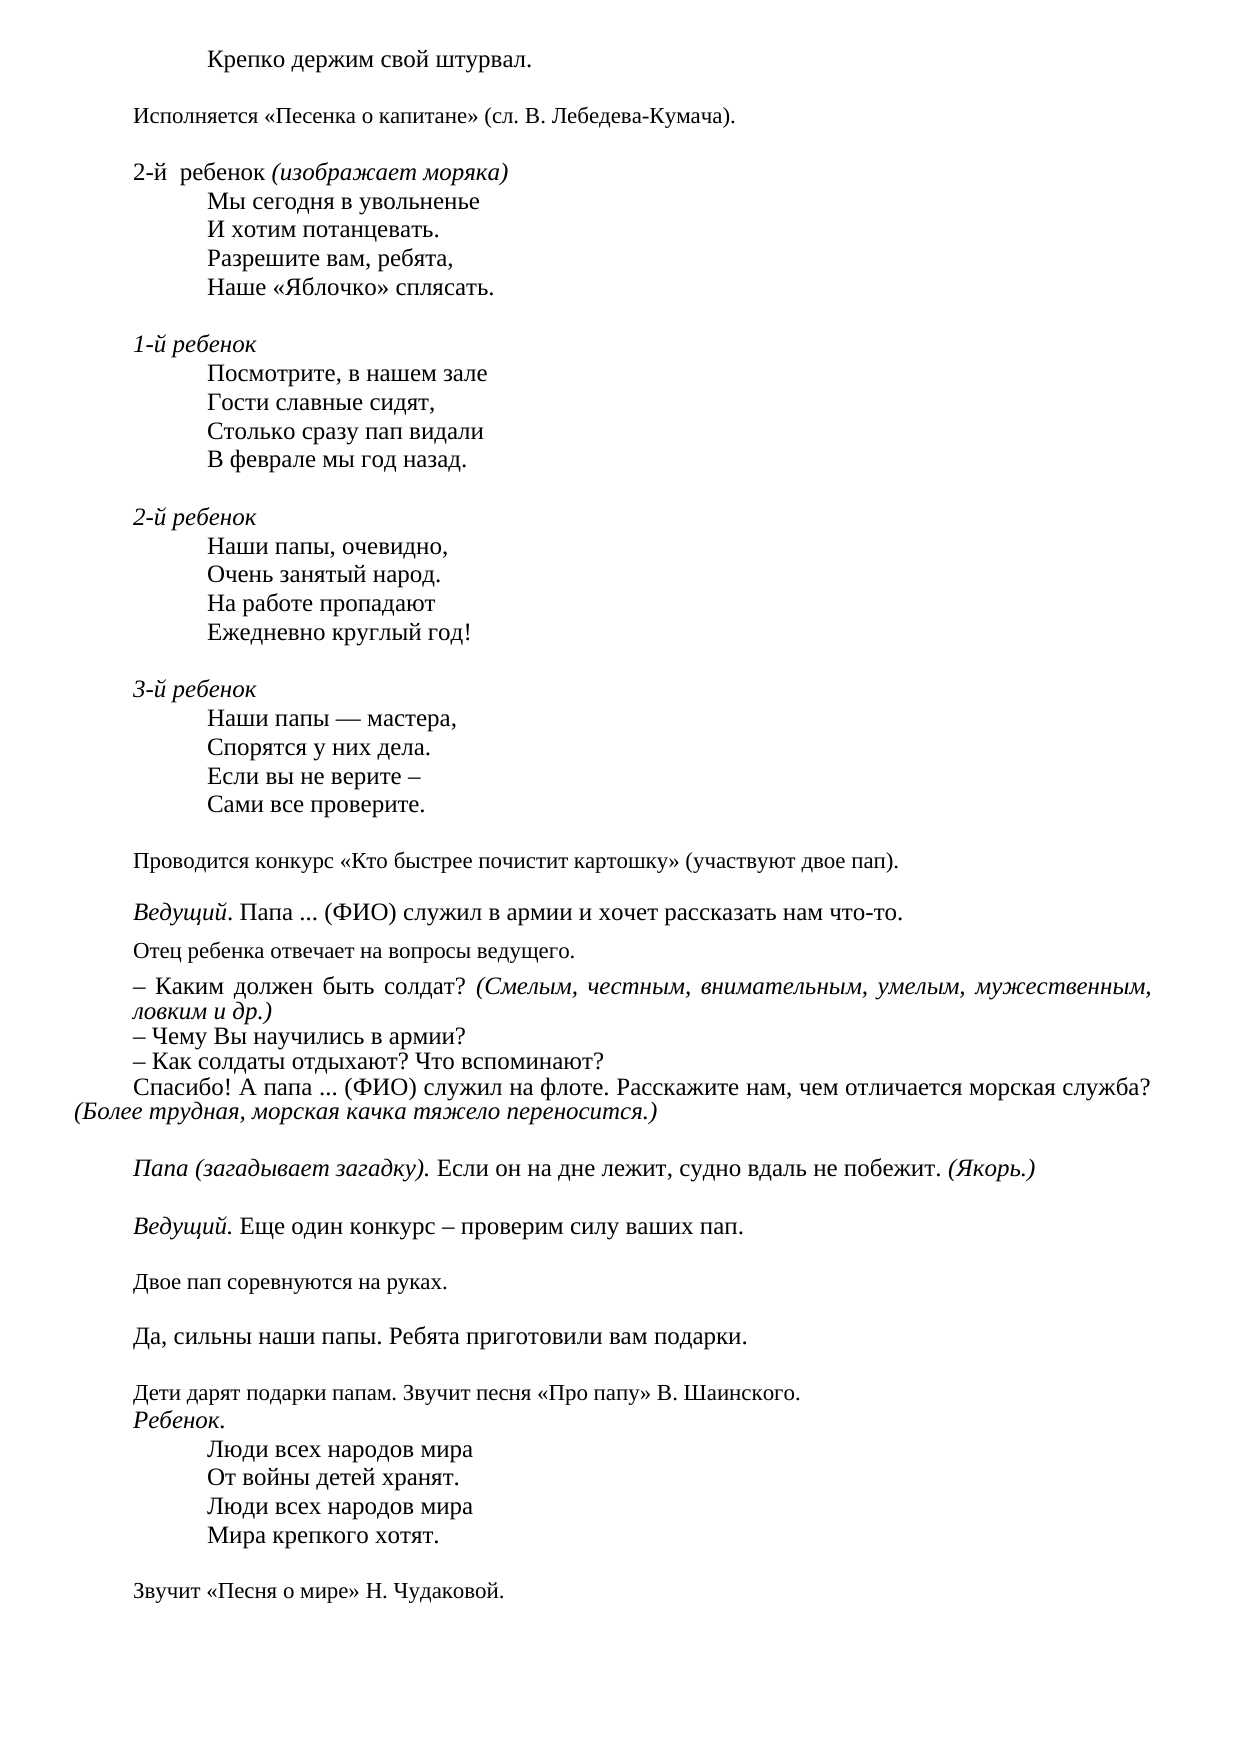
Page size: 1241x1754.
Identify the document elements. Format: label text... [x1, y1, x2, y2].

text 2-й ребенок (изображает моряка) [74, 157, 1152, 186]
text Сами все проверите. [74, 789, 1152, 818]
text 1-й ребенок [74, 329, 1152, 358]
text Ребенок. [74, 1405, 1152, 1434]
text Папа (загадывает загадку). Если он на дне лежит, судно вдаль не побежит. (Якорь.) [74, 1153, 1152, 1182]
text Люди всех народов мира [74, 1491, 1152, 1520]
text – Как солдаты отдыхают? Что вспоминают? [133, 1049, 1152, 1074]
text На работе пропадают [74, 588, 1152, 617]
text Крепко держим свой штурвал. [74, 44, 1152, 73]
text Дети дарят подарки папам. Звучит песня «Про папу» В. Шаинского. [74, 1379, 1152, 1405]
text Ежедневно круглый год! [74, 617, 1152, 646]
text Да, сильны наши папы. Ребята приготовили вам подарки. [74, 1321, 1152, 1350]
text Очень занятый народ. [74, 559, 1152, 588]
text Люди всех народов мира [74, 1434, 1152, 1462]
text Наши папы — мастера, [74, 703, 1152, 732]
text Столько сразу пап видали [74, 416, 1152, 444]
text 3-й ребенок [74, 674, 1152, 703]
text От войны детей хранят. [74, 1462, 1152, 1491]
text Разрешите вам, ребята, [74, 243, 1152, 272]
text 2-й ребенок [74, 502, 1152, 531]
text Наше «Яблочко» сплясать. [74, 272, 1152, 301]
text В феврале мы год назад. [74, 444, 1152, 473]
text Ведущий. Еще один конкурс – проверим силу ваших пап. [74, 1211, 1152, 1240]
text Отец ребенка отвечает на вопросы ведущего. [74, 937, 1152, 963]
text Если вы не верите – [74, 761, 1152, 789]
text – Каким должен быть солдат? (Смелым, честным, внимательным, умелым, мужественным, ловким и др.) [133, 975, 1152, 1024]
text – Чему Вы научились в армии? [133, 1024, 1152, 1049]
text Звучит «Песня о мире» Н. Чудаковой. [74, 1577, 1152, 1604]
text Проводится конкурс «Кто быстрее почистит картошку» (участвуют двое пап). [74, 847, 1152, 873]
text Наши папы, очевидно, [74, 531, 1152, 559]
text Мира крепкого хотят. [74, 1520, 1152, 1549]
text Гости славные сидят, [74, 387, 1152, 416]
text Исполняется «Песенка о капитане» (сл. В. Лебедева-Кумача). [74, 102, 1152, 128]
text Посмотрите, в нашем зале [74, 358, 1152, 387]
text Спорятся у них дела. [74, 732, 1152, 761]
text И хотим потанцевать. [74, 214, 1152, 243]
text Спасибо! А папа ... (ФИО) служил на флоте. Расскажите нам, чем отличается морская служба? (Более трудная, морская качка тяжело переносится.) [74, 1075, 1152, 1125]
text Мы сегодня в увольненье [74, 186, 1152, 214]
text Ведущий. Папа ... (ФИО) служил в армии и хочет рассказать нам что-то. [74, 902, 1152, 925]
text Двое пап соревнуются на руках. [74, 1268, 1152, 1295]
